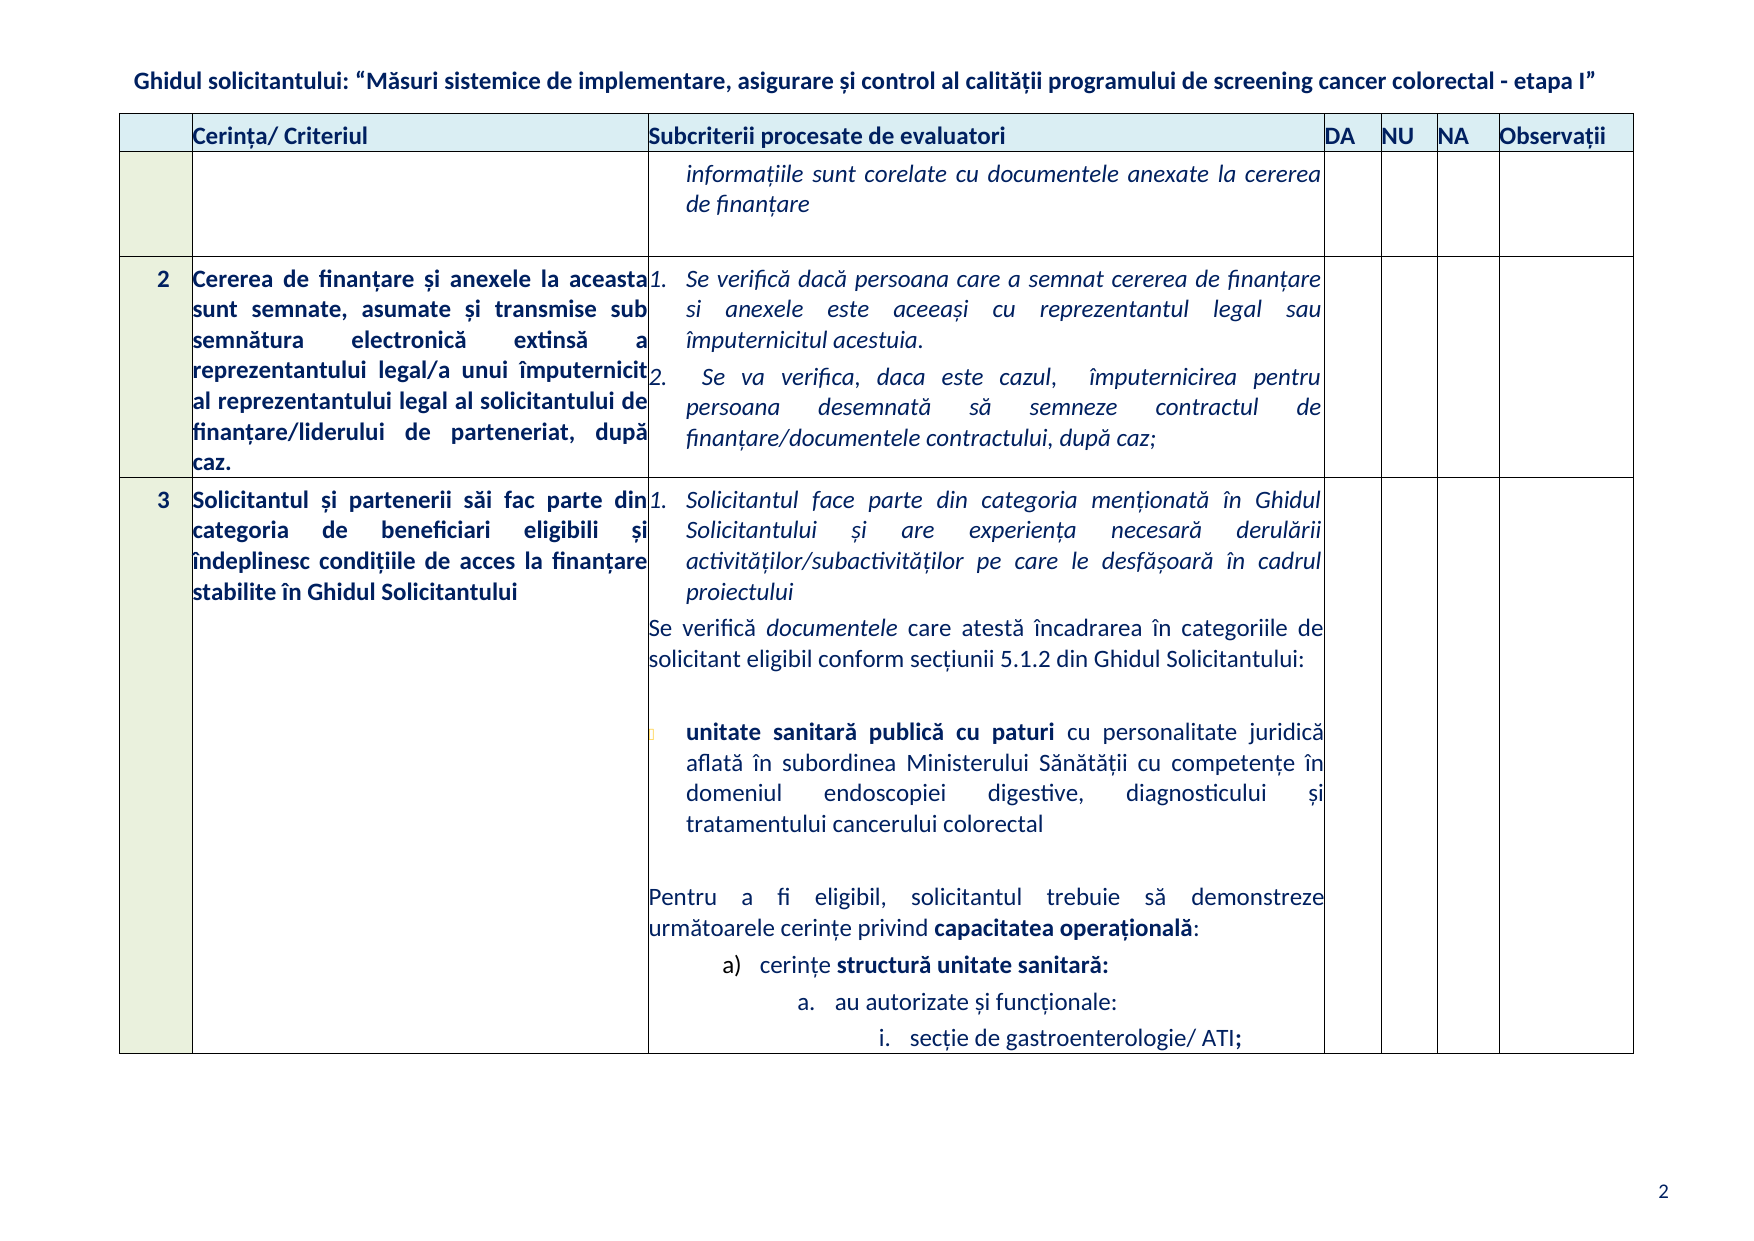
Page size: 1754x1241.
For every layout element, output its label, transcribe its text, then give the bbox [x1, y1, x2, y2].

table_cell [1438, 152, 1499, 256]
table_cell Cererea de finanțare și anexele la aceasta sunt semnate, asumate și transmise sub semnătura electronică extinsă a reprezentantului legal/a unui împuternicit al reprezentantului legal al solicitantului de finanțare/liderului de parteneriat, după caz. [193, 257, 648, 477]
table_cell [193, 478, 648, 1053]
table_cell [649, 152, 1324, 256]
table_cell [193, 152, 648, 256]
table_cell [1325, 478, 1381, 1053]
table_cell [1382, 478, 1437, 1053]
table_cell Se verifică dacă persoana care a semnat cererea de finanțare si anexele este aceeași cu reprezentantul legal sau împuternicitul acestuia. Se va verifica, daca este cazul, împuternicirea pentru persoana desemnată să semneze contractul de finanțare/documentele contractului, după caz; [649, 257, 1324, 477]
table_cell [1382, 257, 1437, 477]
table_cell [1438, 478, 1499, 1053]
table_header NA [1438, 114, 1499, 151]
table_cell 3 [120, 478, 192, 1053]
table_cell [1325, 152, 1381, 256]
table_cell 2 [120, 257, 192, 477]
table_header Subcriterii procesate de evaluatori [649, 114, 1324, 151]
table_cell [1325, 257, 1381, 477]
table_header DA [1325, 114, 1381, 151]
table_header NU [1382, 114, 1437, 151]
table_cell [120, 152, 192, 256]
table_cell [1500, 478, 1633, 1053]
table_cell [1500, 257, 1633, 477]
table_cell [1382, 152, 1437, 256]
table_cell [1500, 152, 1633, 256]
table_header Cerința/ Criteriul [193, 114, 648, 151]
table_header [120, 114, 192, 151]
table_header Observații [1500, 114, 1633, 151]
table_cell [1438, 257, 1499, 477]
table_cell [649, 478, 1324, 1053]
